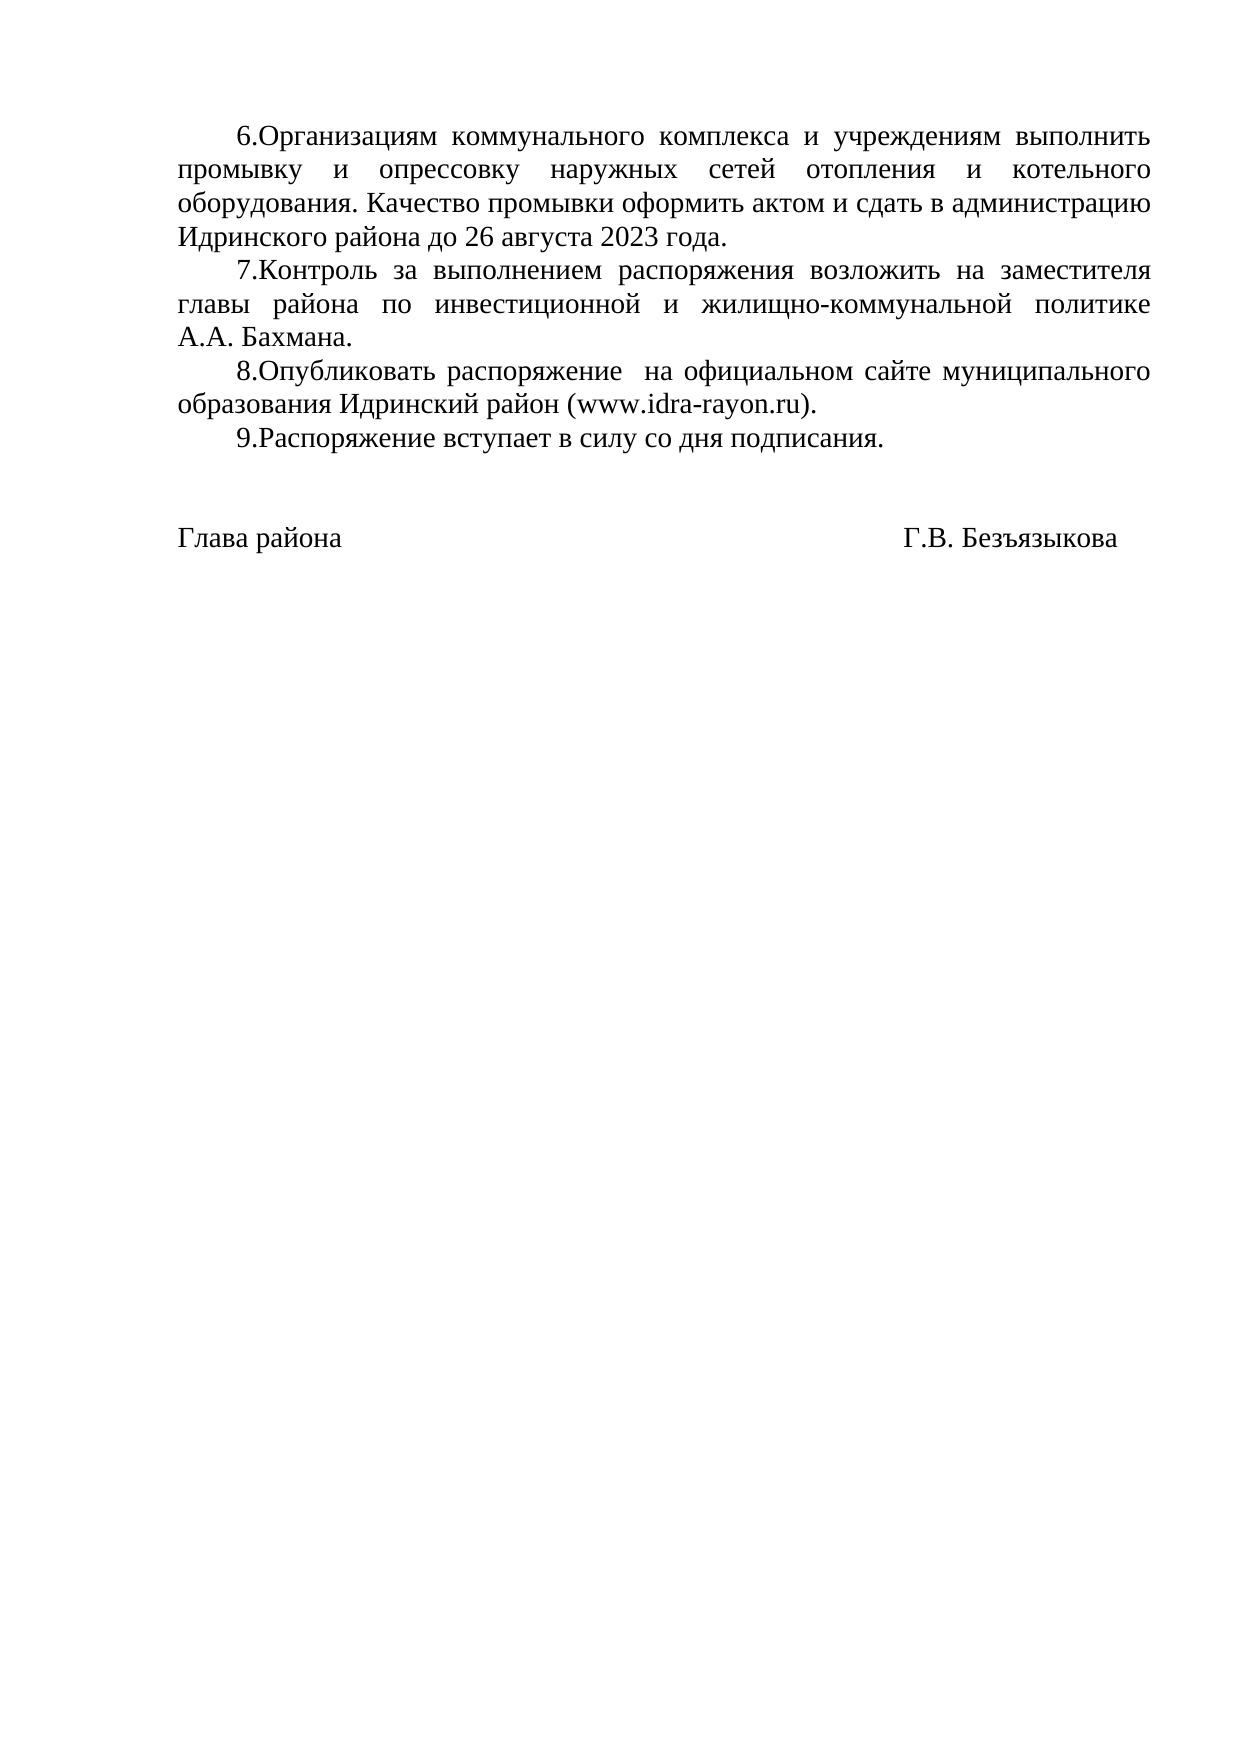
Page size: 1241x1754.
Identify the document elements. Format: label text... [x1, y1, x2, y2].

text 8.Опубликовать распоряжение на официальном сайте муниципального образования Идринский район (www.idra-rayon.ru). [177, 353, 1152, 420]
text 6.Организациям коммунального комплекса и учреждениям выполнить промывку и опрессовку наружных сетей отопления и котельного оборудования. Качество промывки оформить актом и сдать в администрацию Идринского района до 26 августа 2023 года. [177, 118, 1152, 252]
text 9.Распоряжение вступает в силу со дня подписания. [177, 420, 1152, 453]
text Глава района Г.В. Безъязыкова [177, 521, 1152, 554]
text 7.Контроль за выполнением распоряжения возложить на заместителя главы района по инвестиционной и жилищно-коммунальной политике А.А. Бахмана. [177, 252, 1152, 353]
